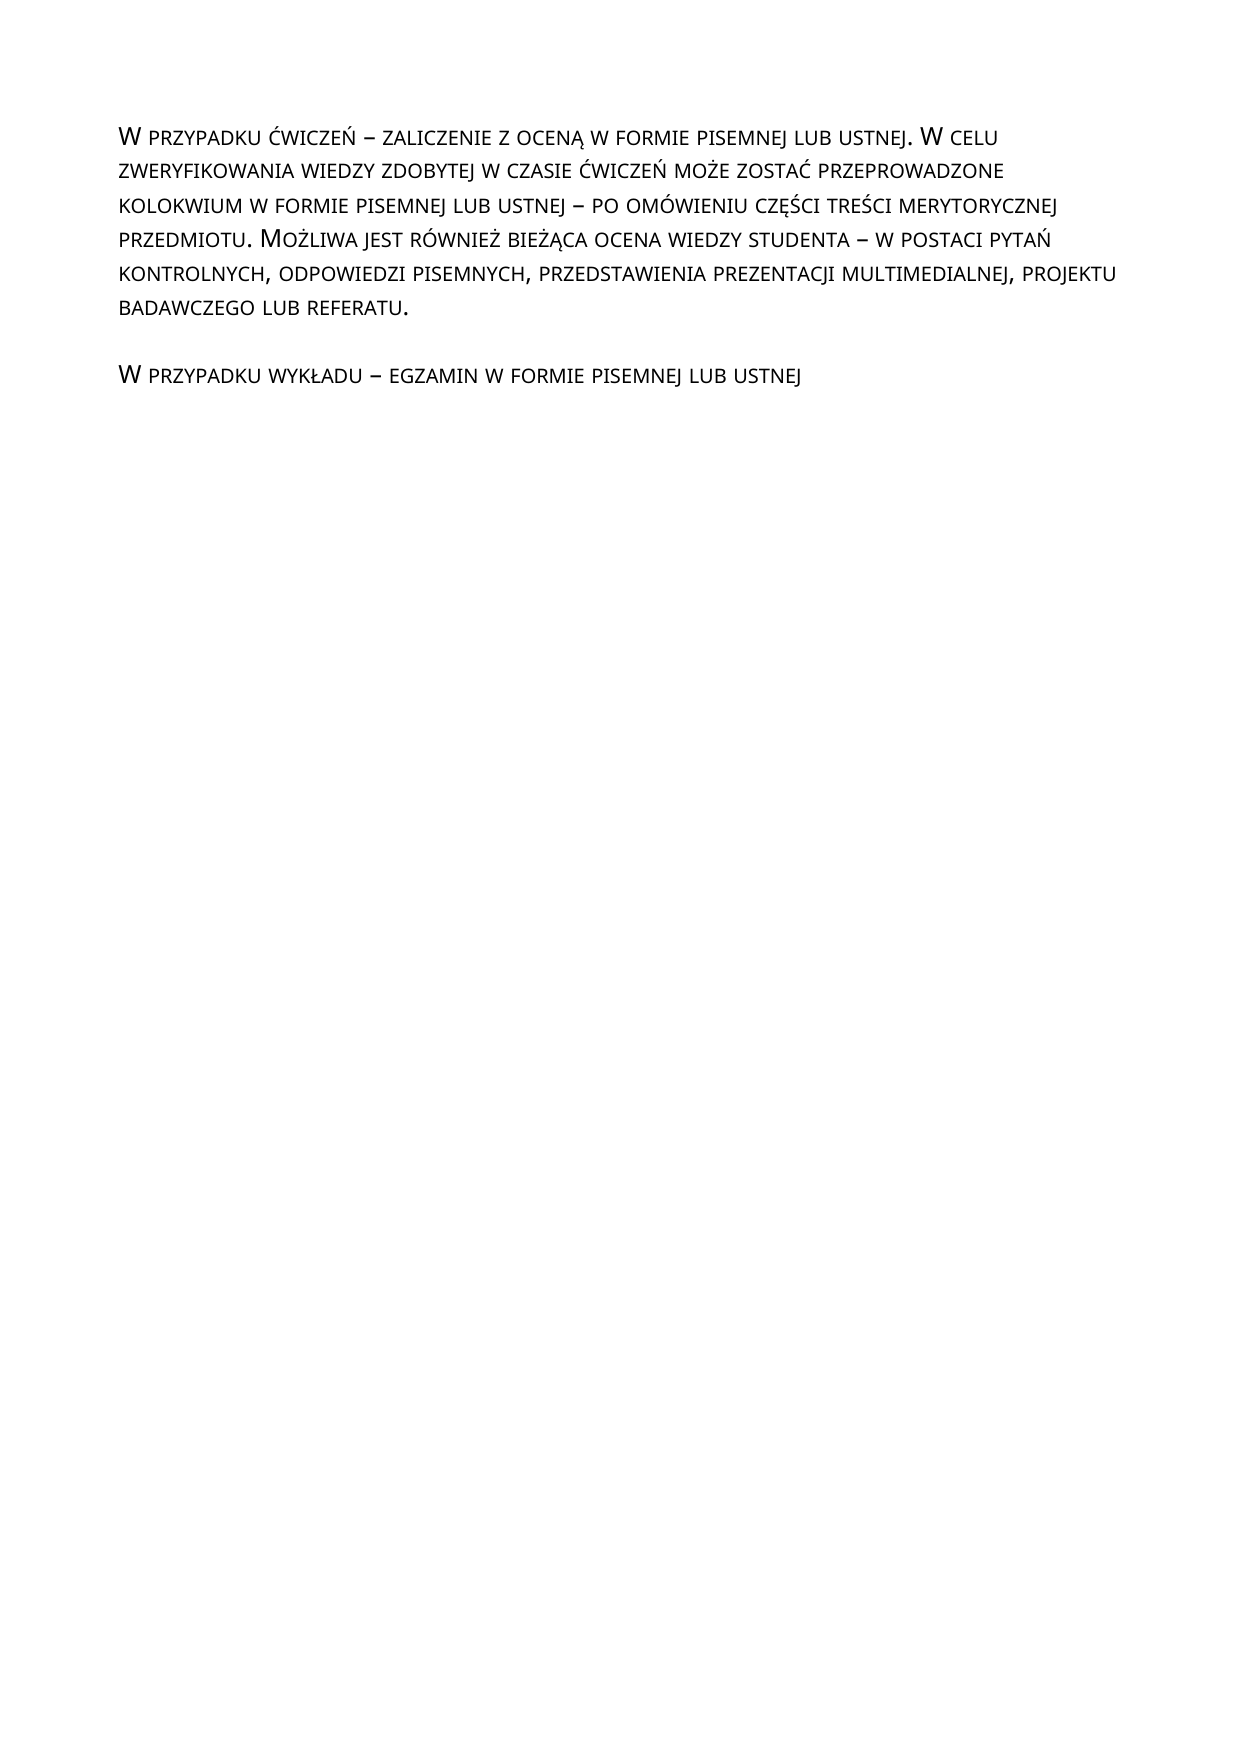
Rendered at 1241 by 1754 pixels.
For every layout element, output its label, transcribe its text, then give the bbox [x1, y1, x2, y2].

text W przypadku ćwiczeń – zaliczenie z oceną w formie pisemnej lub ustnej. W celu zweryfikowania wiedzy zdobytej w czasie ćwiczeń może zostać przeprowadzone kolokwium w formie pisemnej lub ustnej – po omówieniu części treści merytorycznej przedmiotu. Możliwa jest również bieżąca ocena wiedzy studenta – w postaci pytań kontrolnych, odpowiedzi pisemnych, przedstawienia prezentacji multimedialnej, projektu badawczego lub referatu. [118, 118, 1122, 322]
text W przypadku wykładu – egzamin w formie pisemnej lub ustnej [118, 357, 1122, 391]
